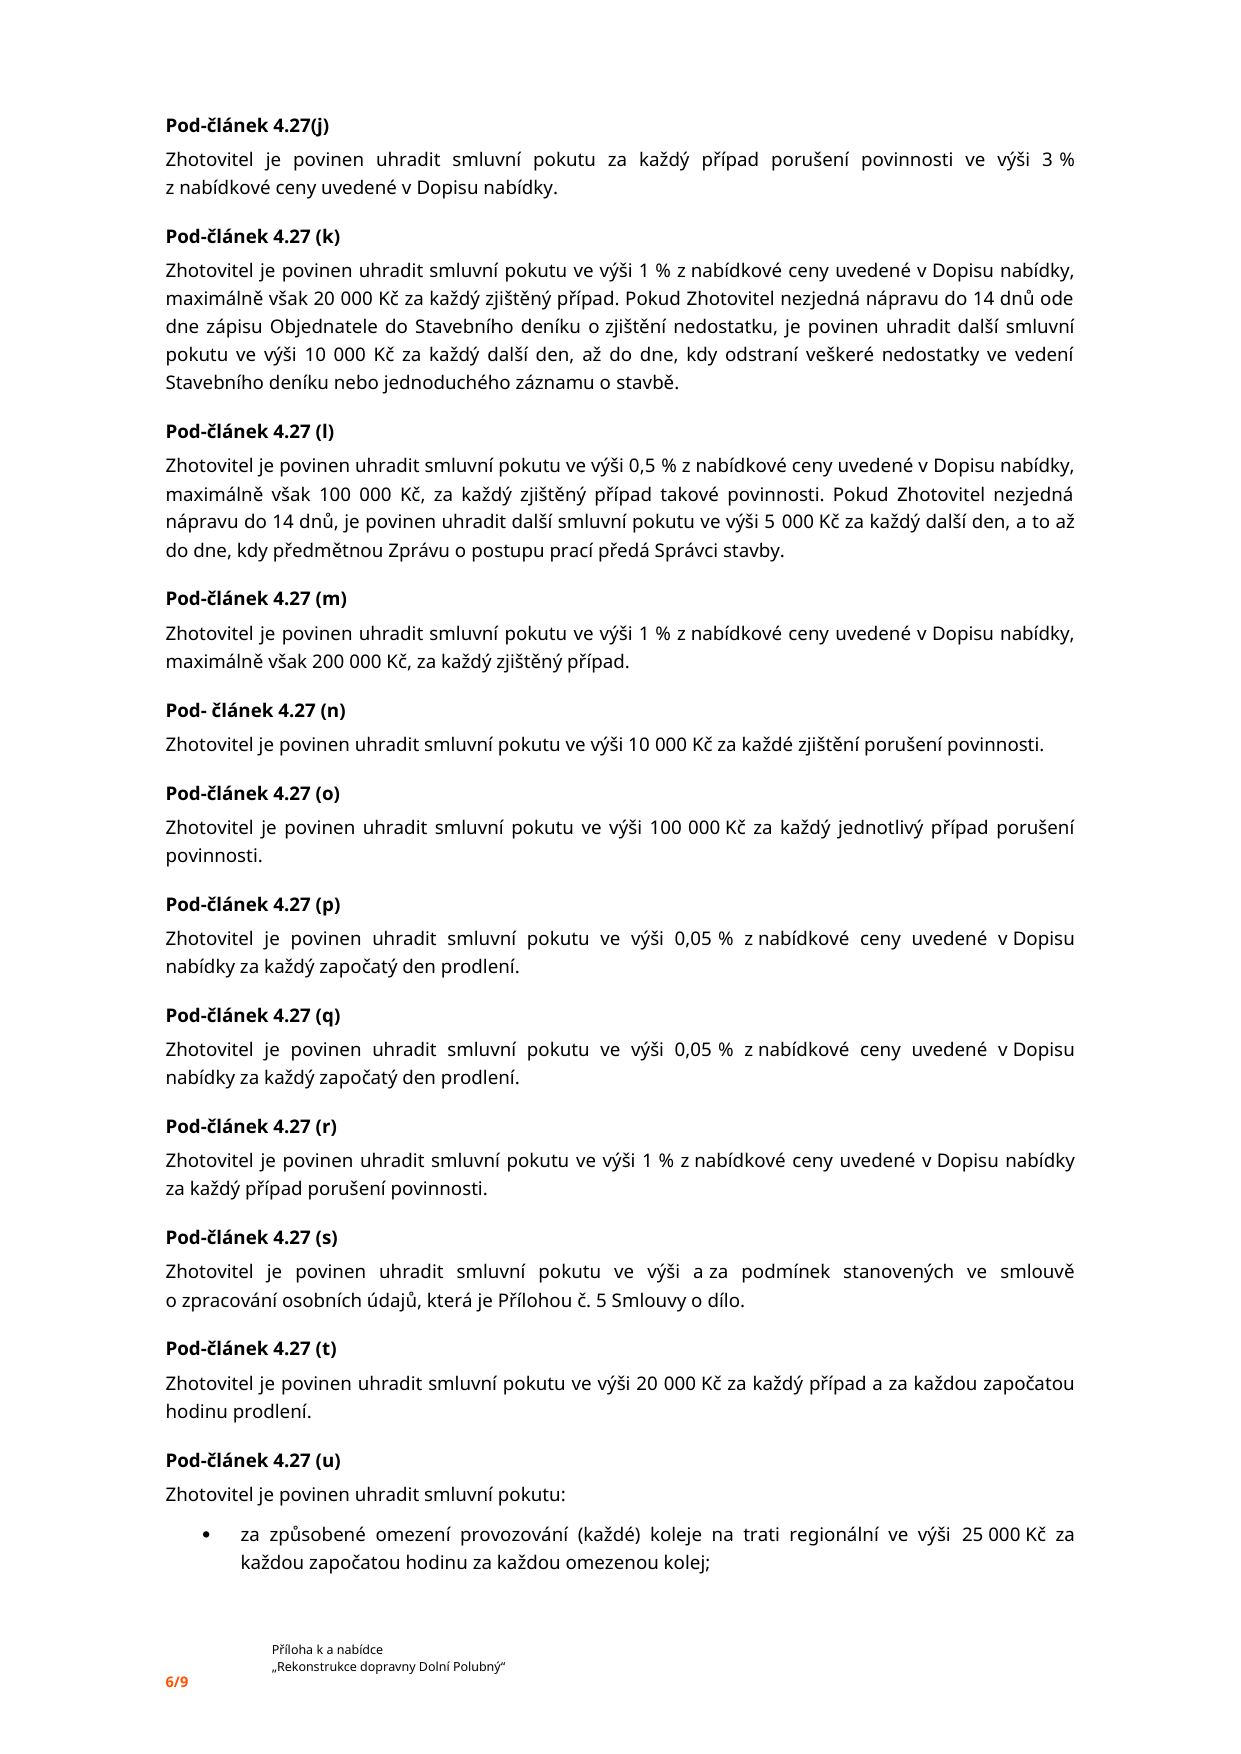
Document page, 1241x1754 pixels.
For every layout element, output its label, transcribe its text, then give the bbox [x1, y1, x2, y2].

text Pod-článek 4.27 (o) [165, 780, 1075, 806]
text Pod-článek 4.27 (t) [165, 1336, 1075, 1361]
text Zhotovitel je povinen uhradit smluvní pokutu ve výši 1 % z nabídkové ceny uvedené v Dopisu nabídky za každý případ porušení povinnosti. [165, 1148, 1075, 1201]
text Zhotovitel je povinen uhradit smluvní pokutu ve výši 10 000 Kč za každé zjištění porušení povinnosti. [165, 731, 1075, 757]
text Pod- článek 4.27 (n) [165, 697, 1075, 722]
text Pod-článek 4.27(j) [165, 112, 1075, 138]
text Zhotovitel je povinen uhradit smluvní pokutu ve výši 0,05 % z nabídkové ceny uvedené v Dopisu nabídky za každý započatý den prodlení. [165, 925, 1075, 979]
text Zhotovitel je povinen uhradit smluvní pokutu za každý případ porušení povinnosti ve výši 3 % z nabídkové ceny uvedené v Dopisu nabídky. [165, 146, 1075, 200]
text Pod-článek 4.27 (q) [165, 1002, 1075, 1028]
text Pod-článek 4.27 (m) [165, 586, 1075, 611]
text Zhotovitel je povinen uhradit smluvní pokutu ve výši a za podmínek stanovených ve smlouvě o zpracování osobních údajů, která je Přílohou č. 5 Smlouvy o dílo. [165, 1259, 1075, 1312]
text Pod-článek 4.27 (u) [165, 1447, 1075, 1472]
text Zhotovitel je povinen uhradit smluvní pokutu ve výši 100 000 Kč za každý jednotlivý případ porušení povinnosti. [165, 814, 1075, 868]
text Zhotovitel je povinen uhradit smluvní pokutu ve výši 1 % z nabídkové ceny uvedené v Dopisu nabídky, maximálně však 200 000 Kč, za každý zjištěný případ. [165, 620, 1075, 673]
text Pod-článek 4.27 (l) [165, 418, 1075, 444]
text Zhotovitel je povinen uhradit smluvní pokutu ve výši 20 000 Kč za každý případ a za každou započatou hodinu prodlení. [165, 1370, 1075, 1423]
text Pod-článek 4.27 (s) [165, 1224, 1075, 1250]
text Zhotovitel je povinen uhradit smluvní pokutu ve výši 0,5 % z nabídkové ceny uvedené v Dopisu nabídky, maximálně však 100 000 Kč, za každý zjištěný případ takové povinnosti. Pokud Zhotovitel nezjedná nápravu do 14 dnů, je povinen uhradit další smluvní pokutu ve výši 5 000 Kč za každý další den, a to až do dne, kdy předmětnou Zprávu o postupu prací předá Správci stavby. [165, 453, 1075, 562]
text Zhotovitel je povinen uhradit smluvní pokutu: [165, 1481, 1075, 1507]
text Zhotovitel je povinen uhradit smluvní pokutu ve výši 0,05 % z nabídkové ceny uvedené v Dopisu nabídky za každý započatý den prodlení. [165, 1037, 1075, 1090]
text za způsobené omezení provozování (každé) koleje na trati regionální ve výši 25 000 Kč za každou započatou hodinu za každou omezenou kolej; [203, 1522, 1075, 1575]
text Pod-článek 4.27 (p) [165, 891, 1075, 917]
text Pod-článek 4.27 (r) [165, 1113, 1075, 1139]
text Zhotovitel je povinen uhradit smluvní pokutu ve výši 1 % z nabídkové ceny uvedené v Dopisu nabídky, maximálně však 20 000 Kč za každý zjištěný případ. Pokud Zhotovitel nezjedná nápravu do 14 dnů ode dne zápisu Objednatele do Stavebního deníku o zjištění nedostatku, je povinen uhradit další smluvní pokutu ve výši 10 000 Kč za každý další den, až do dne, kdy odstraní veškeré nedostatky ve vedení Stavebního deníku nebo jednoduchého záznamu o stavbě. [165, 258, 1075, 395]
text Pod-článek 4.27 (k) [165, 223, 1075, 249]
